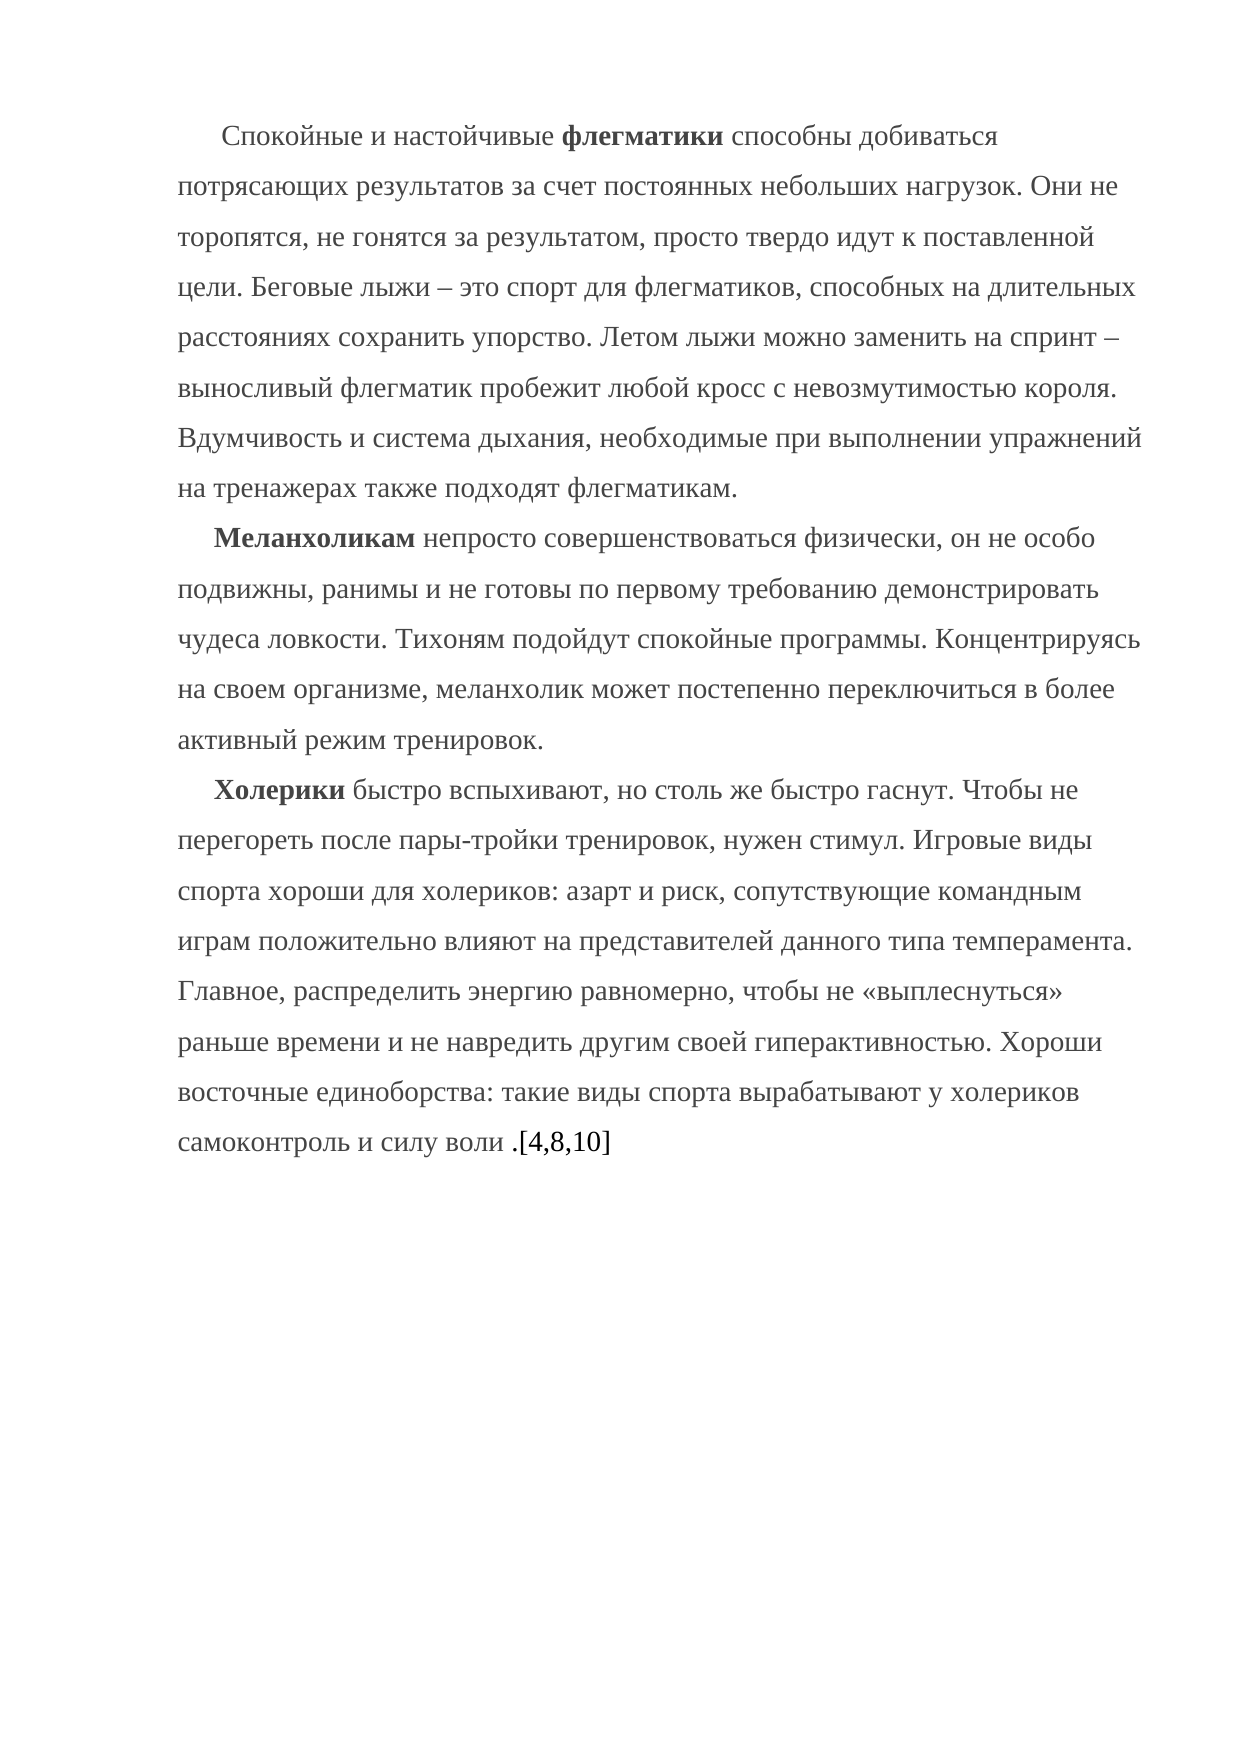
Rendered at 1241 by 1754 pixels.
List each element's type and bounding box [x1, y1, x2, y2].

text [177, 118, 1152, 1158]
